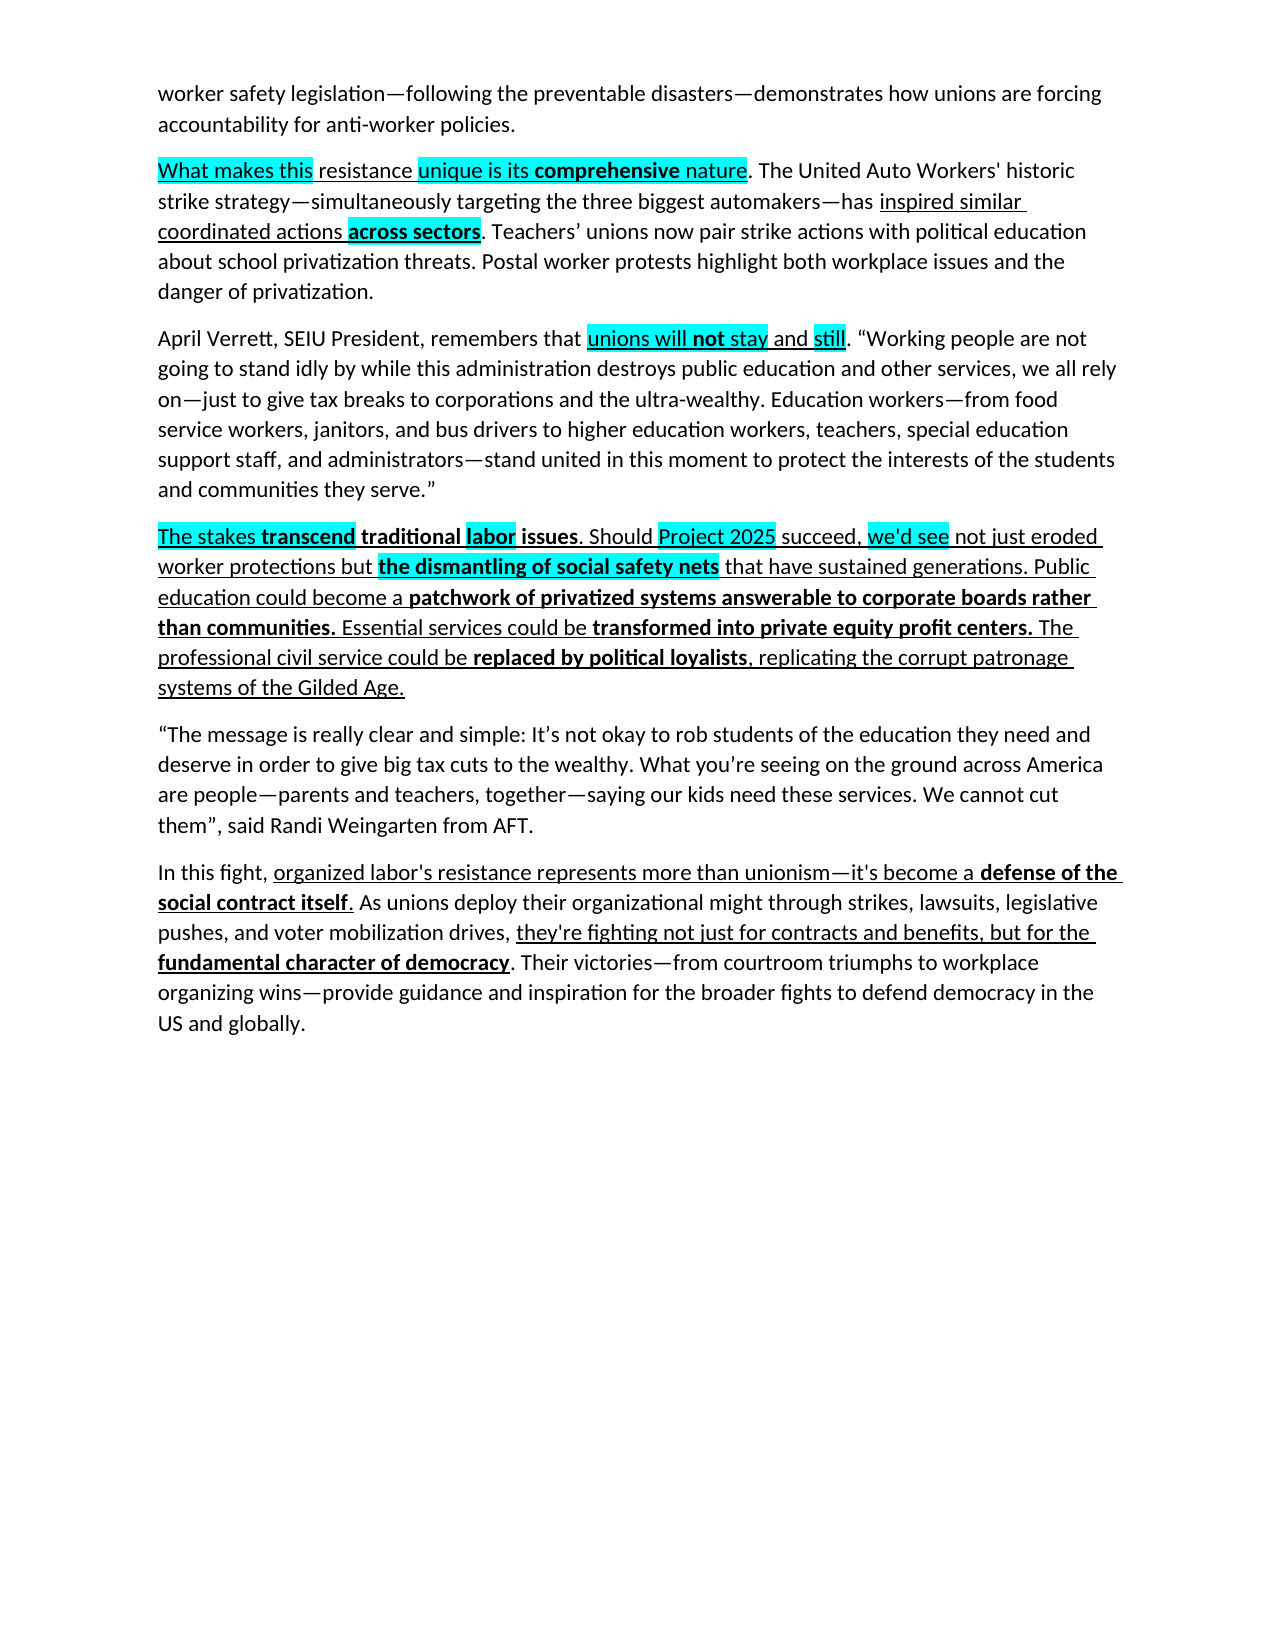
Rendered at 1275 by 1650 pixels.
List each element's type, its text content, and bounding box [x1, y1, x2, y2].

text What makes this resistance unique is its comprehensive nature. The United Auto Workers' historic strike strategy—simultaneously targeting the three biggest automakers—has inspired similar coordinated actions across sectors. Teachers’ unions now pair strike actions with political education about school privatization threats. Postal worker protests highlight both workplace issues and the danger of privatization. [158, 157, 1123, 305]
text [158, 79, 1123, 138]
text April Verrett, SEIU President, remembers that unions will not stay and still. “Working people are not going to stand idly by while this administration destroys public education and other services, we all rely on—just to give tax breaks to corporations and the ultra-wealthy. Education workers—from food service workers, janitors, and bus drivers to higher education workers, teachers, special education support staff, and administrators—stand united in this moment to protect the interests of the students and communities they serve.” [158, 324, 1123, 503]
text The stakes transcend traditional labor issues. Should Project 2025 succeed, we'd see not just eroded worker protections but the dismantling of social safety nets that have sustained generations. Public education could become a patchwork of privatized systems answerable to corporate boards rather than communities. Essential services could be transformed into private equity profit centers. The professional civil service could be replaced by political loyalists, replicating the corrupt patronage systems of the Gilded Age. [158, 522, 1123, 701]
text “The message is really clear and simple: It’s not okay to rob students of the education they need and deserve in order to give big tax cuts to the wealthy. What you’re seeing on the ground across America are people—parents and teachers, together—saying our kids need these services. We cannot cut them”, said Randi Weingarten from AFT. [158, 720, 1123, 839]
text In this fight, organized labor's resistance represents more than unionism—it's become a defense of the social contract itself. As unions deploy their organizational might through strikes, lawsuits, legislative pushes, and voter mobilization drives, they're fighting not just for contracts and benefits, but for the fundamental character of democracy. Their victories—from courtroom triumphs to workplace organizing wins—provide guidance and inspiration for the broader fights to defend democracy in the US and globally. [158, 858, 1123, 1037]
